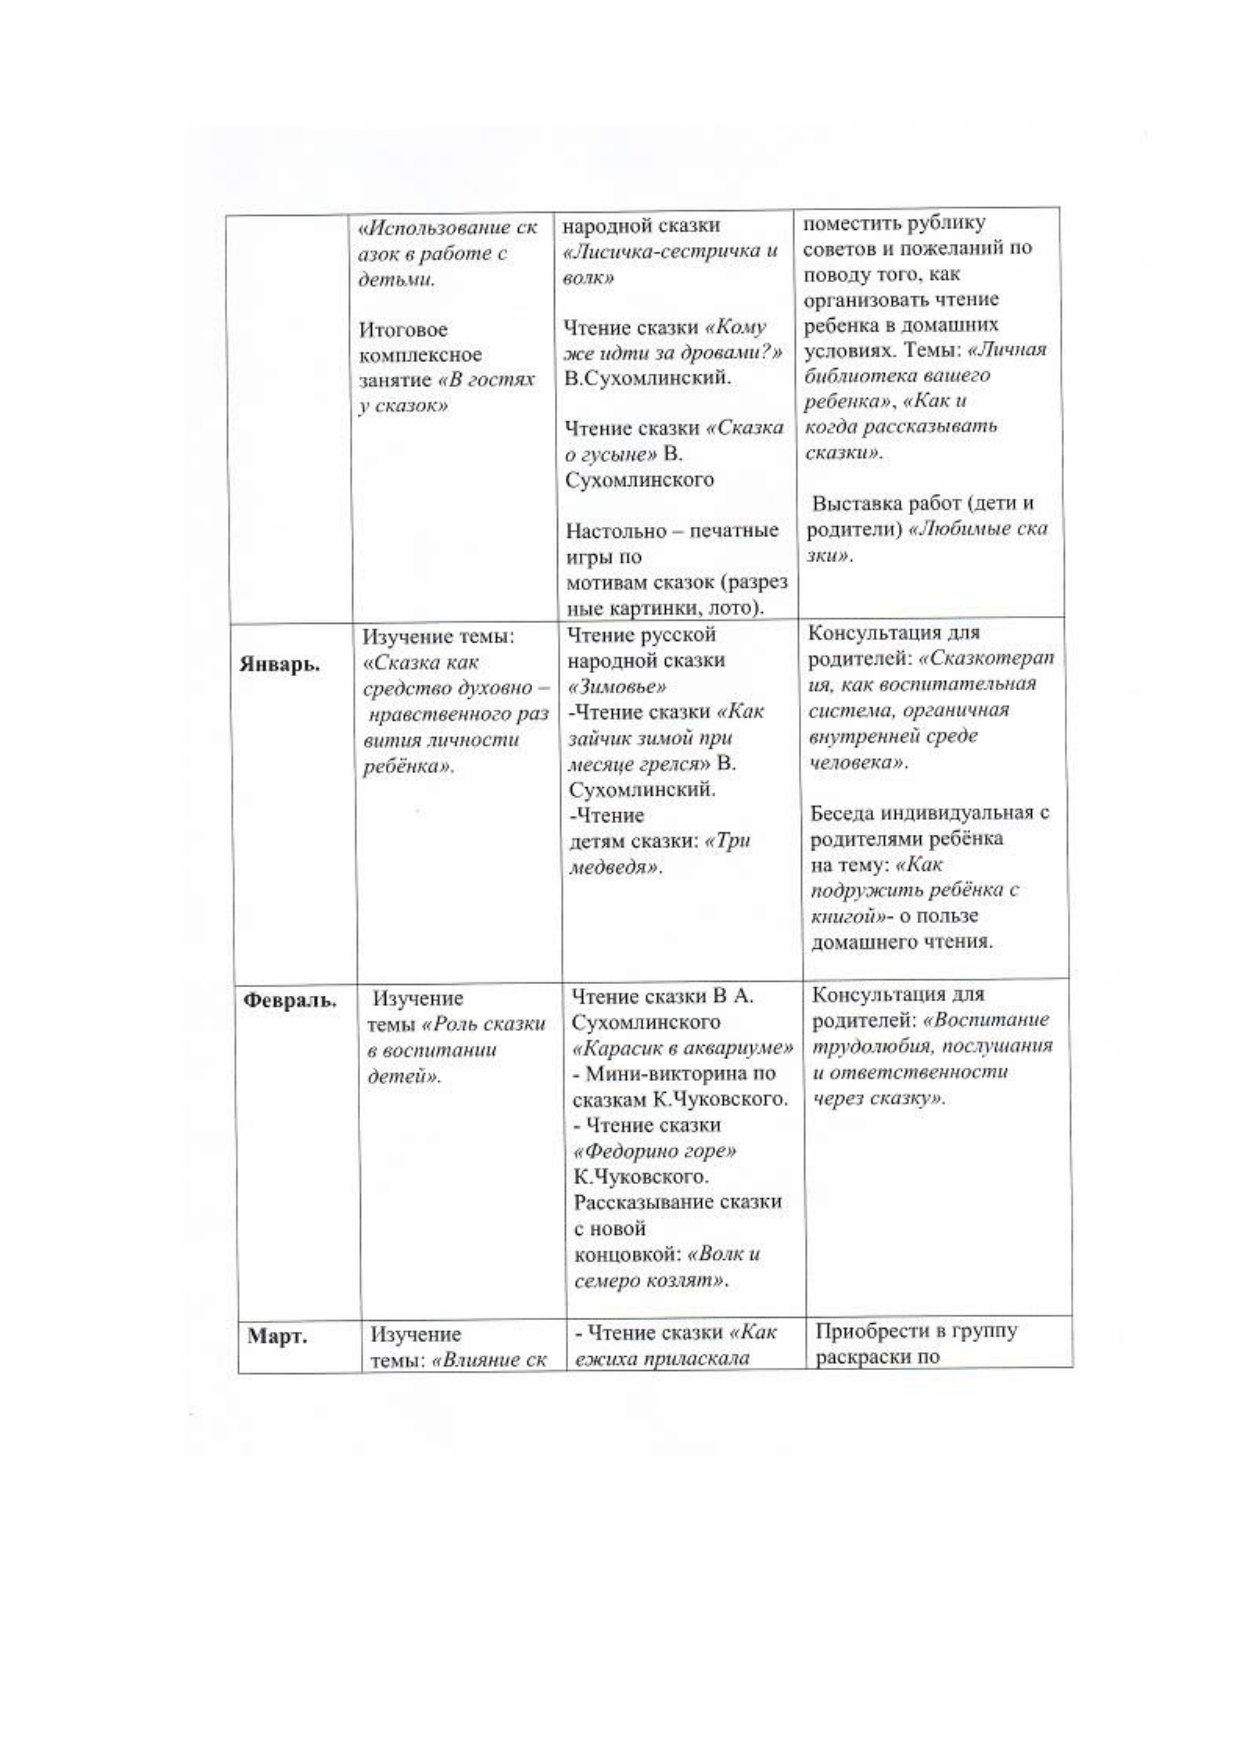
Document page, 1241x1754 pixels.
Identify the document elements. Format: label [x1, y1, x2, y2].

picture [177, 118, 1153, 1456]
